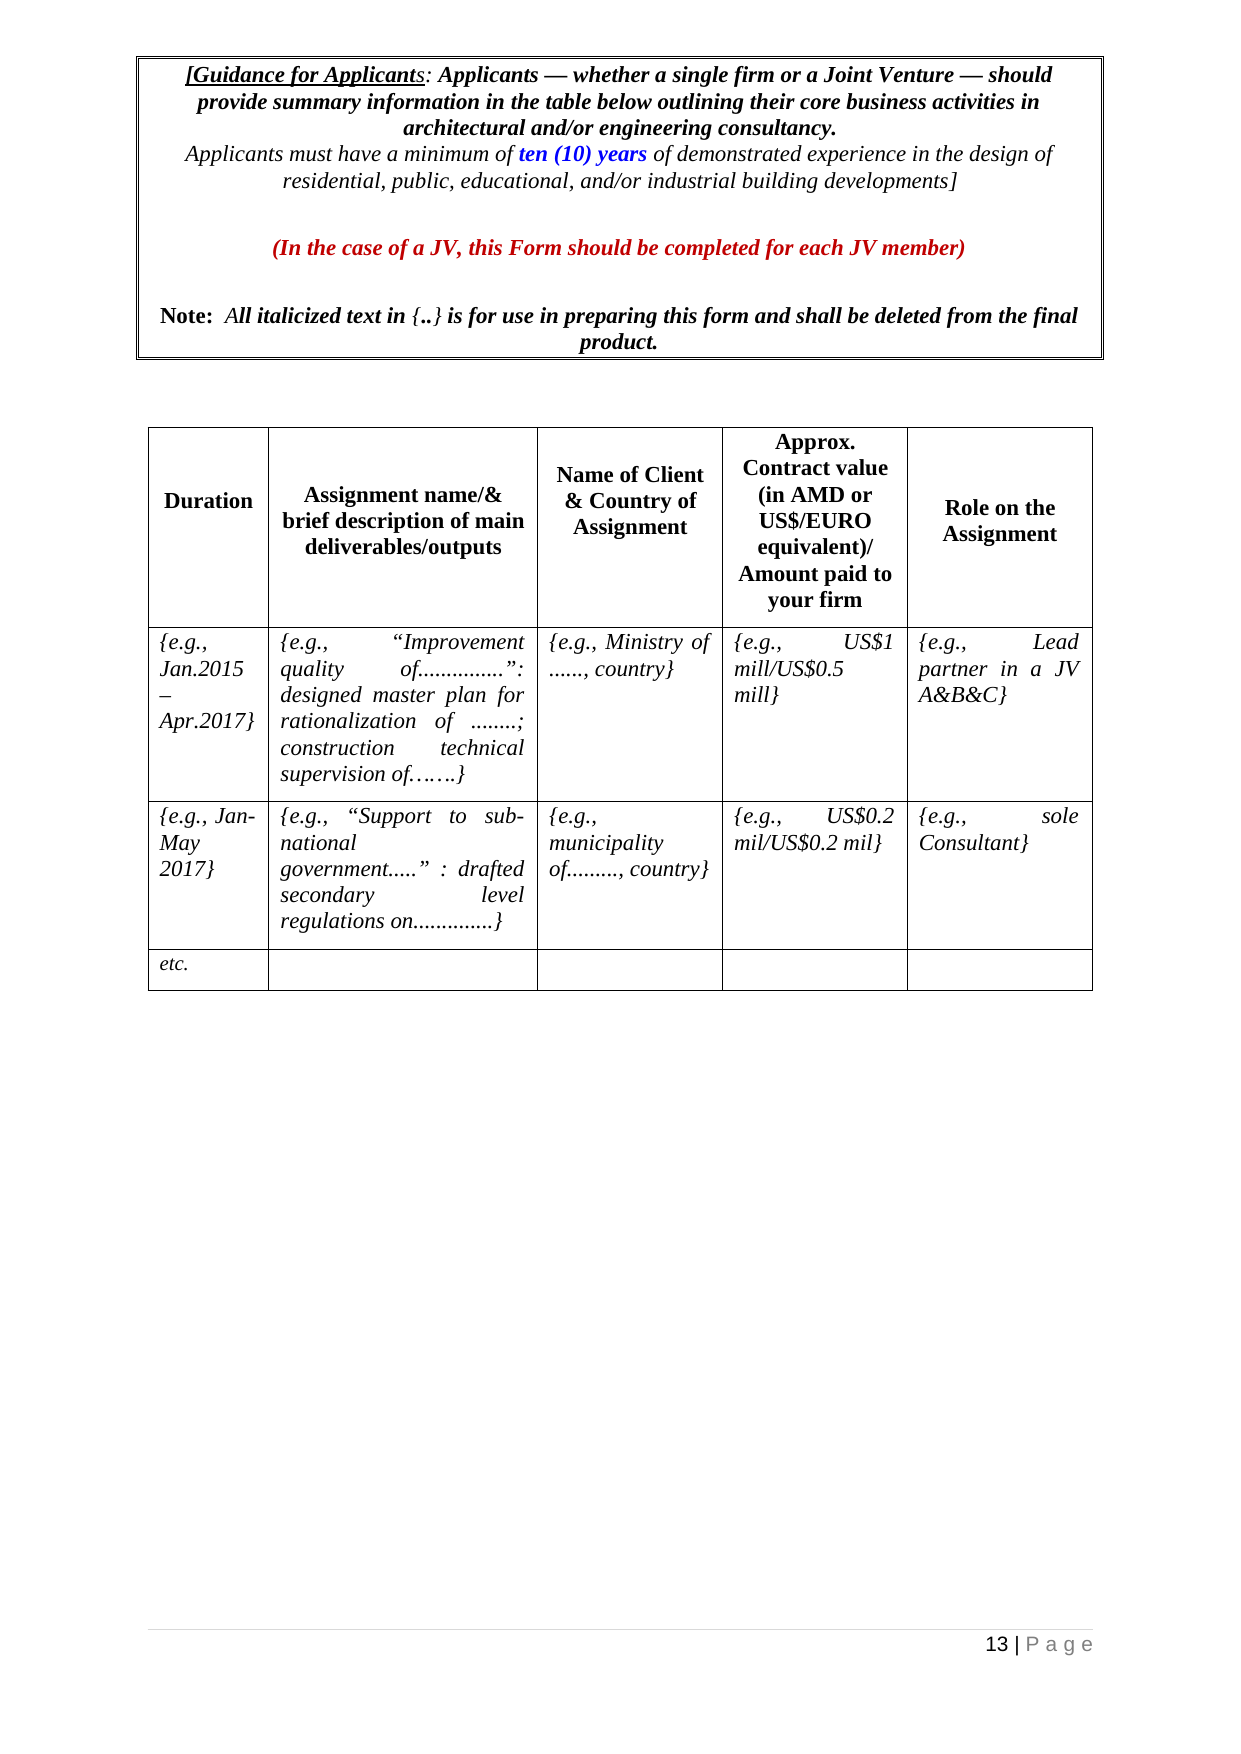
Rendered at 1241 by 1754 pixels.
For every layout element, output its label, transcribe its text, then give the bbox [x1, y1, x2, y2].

subtitle Applicants must have a minimum of ten (10) years of demonstrated experience in the design of residential, public, educational, and/or industrial building developments] [148, 141, 1093, 193]
table_cell [538, 950, 722, 989]
table_cell etc. [149, 950, 268, 989]
table_cell {e.g., US$0.2 mil/US$0.2 mil} [723, 802, 907, 949]
table_header Assignment name/& brief description of main deliverables/outputs [269, 428, 537, 627]
table_header Duration [149, 428, 268, 627]
table_cell {e.g., US$1 mill/US$0.5 mill} [723, 628, 907, 801]
table_cell [723, 950, 907, 989]
subtitle Note: All italicized text in {..} is for use in preparing this form and shall be deleted from the final product. [139, 297, 1101, 357]
table_header Role on the Assignment [908, 428, 1092, 627]
table_cell {e.g., municipality of........., country} [538, 802, 722, 949]
table_cell {e.g., Jan.2015– Apr.2017} [149, 628, 268, 801]
table_cell {e.g., Jan-May 2017} [149, 802, 268, 949]
table_cell {e.g., “Support to sub-national government.....” : drafted secondary level regulations on..............} [269, 802, 537, 949]
table_cell {e.g., Lead partner in a JV A&B&C} [908, 628, 1092, 801]
table_cell [269, 950, 537, 989]
table_header Approx. Contract value (in AMD or US$/EURO equivalent)/ Amount paid to your firm [723, 428, 907, 627]
text (In the case of a JV, this Form should be completed for each JV member) [139, 229, 1101, 261]
table_cell {e.g., “Improvement quality of...............”: designed master plan for rationalization of ........; construction technical supervision of…….} [269, 628, 537, 801]
table_cell {e.g., sole Consultant} [908, 802, 1092, 949]
subtitle [Guidance for Applicants: Applicants — whether a single firm or a Joint Venture — should provide summary information in the table below outlining their core business activities in architectural and/or engineering consultancy. [139, 59, 1101, 141]
table_cell {e.g., Ministry of ......, country} [538, 628, 722, 801]
table_header Name of Client & Country of Assignment [538, 428, 722, 627]
table_cell [908, 950, 1092, 989]
